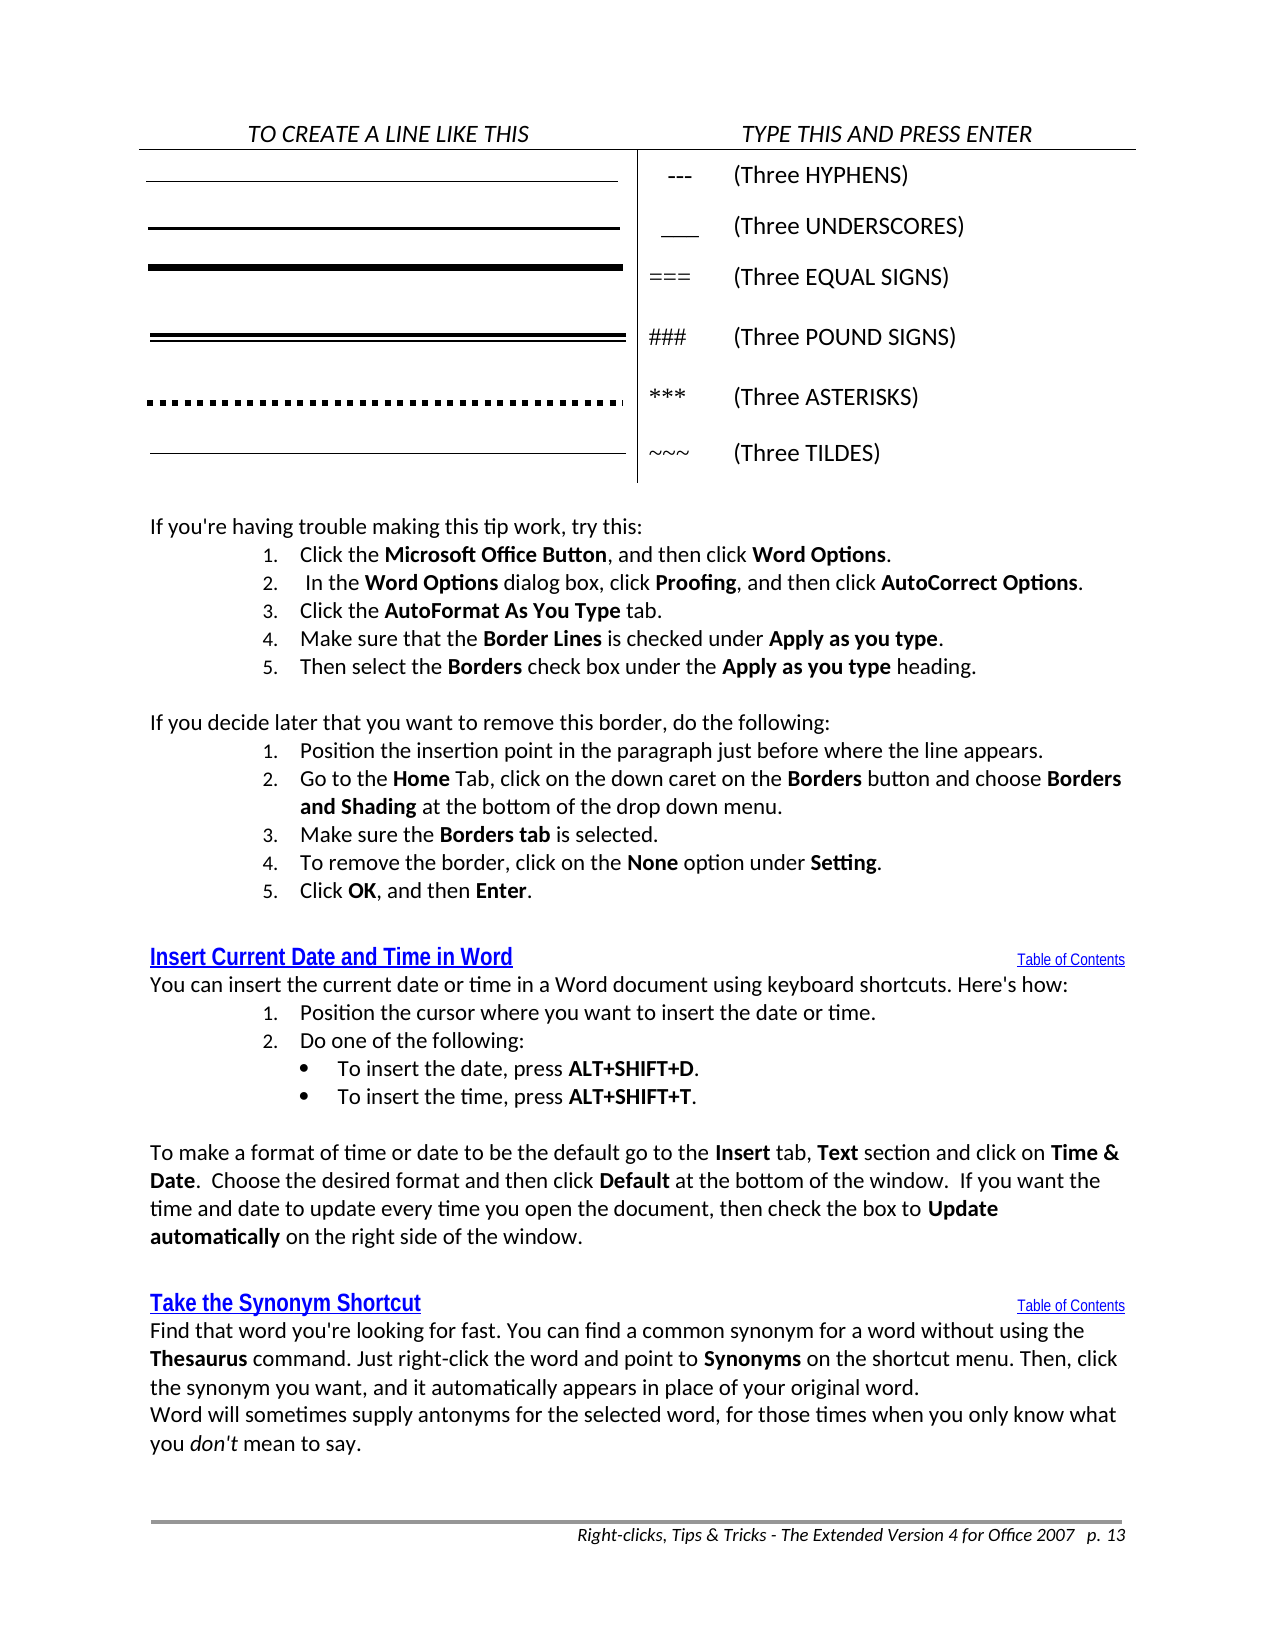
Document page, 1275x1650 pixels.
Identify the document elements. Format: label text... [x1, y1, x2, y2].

table_cell (Three ASTERISKS) [722, 371, 1136, 422]
table_cell (Three HYPHENS) [722, 150, 1136, 200]
list Position the insertion point in the paragraph just before where the line appears. [262, 736, 1125, 764]
list To insert the time, press ALT+SHIFT+T. [300, 1082, 1125, 1110]
text You can insert the current date or time in a Word document using keyboard shortcuts. Here's how: [150, 970, 1125, 998]
list Do one of the following: [262, 1026, 1125, 1054]
table_cell ___ [638, 200, 722, 251]
table_cell *** [638, 371, 722, 422]
list To remove the border, click on the None option under Setting. [262, 848, 1125, 876]
table_header TYPE THIS AND PRESS ENTER [638, 119, 1136, 149]
table_cell [139, 371, 637, 422]
list Then select the Borders check box under the Apply as you type heading. [262, 652, 1125, 680]
list Go to the Home Tab, click on the down caret on the Borders button and choose Borders and Shading at the bottom of the drop down menu. [262, 764, 1125, 820]
table_cell [139, 251, 637, 302]
table_cell (Three EQUAL SIGNS) [722, 251, 1136, 302]
list In the Word Options dialog box, click Proofing, and then click AutoCorrect Options. [262, 568, 1125, 596]
subtitle Take the Synonym Shortcut Table of Contents [150, 1288, 1125, 1317]
text If you're having trouble making this tip work, try this: [150, 512, 1125, 540]
table_cell (Three TILDES) [722, 422, 1136, 483]
table_header TO CREATE A LINE LIKE THIS [139, 119, 637, 149]
table_cell [139, 422, 637, 483]
list Click the AutoFormat As You Type tab. [262, 596, 1125, 624]
table_cell [139, 200, 637, 251]
text To make a format of time or date to be the default go to the Insert tab, Text section and click on Time & Date. Choose the desired format and then click Default at the bottom of the window. If you want the time and date to update every time you open the document, then check the box to Update automatically on the right side of the window. [150, 1138, 1125, 1250]
text Find that word you're looking for fast. You can find a common synonym for a word without using the Thesaurus command. Just right-click the word and point to Synonyms on the shortcut menu. Then, click the synonym you want, and it automatically appears in place of your original word. [150, 1317, 1125, 1401]
list Position the cursor where you want to insert the date or time. [262, 998, 1125, 1026]
table_cell (Three UNDERSCORES) [722, 200, 1136, 251]
table_cell ### [638, 302, 722, 371]
table_cell [139, 302, 637, 371]
list Click the Microsoft Office Button, and then click Word Options. [262, 540, 1125, 568]
table_cell (Three POUND SIGNS) [722, 302, 1136, 371]
table_cell === [638, 251, 722, 302]
table_cell [139, 150, 637, 200]
text Word will sometimes supply antonyms for the selected word, for those times when you only know what you don't mean to say. [150, 1401, 1125, 1457]
table_cell ~~~ [638, 422, 722, 483]
list Make sure the Borders tab is selected. [262, 820, 1125, 848]
subtitle Insert Current Date and Time in Word Table of Contents [150, 942, 1125, 970]
list Make sure that the Border Lines is checked under Apply as you type. [262, 624, 1125, 652]
table_cell --- [638, 150, 722, 200]
list Click OK, and then Enter. [262, 876, 1125, 904]
list To insert the date, press ALT+SHIFT+D. [300, 1054, 1125, 1082]
text If you decide later that you want to remove this border, do the following: [150, 708, 1125, 736]
